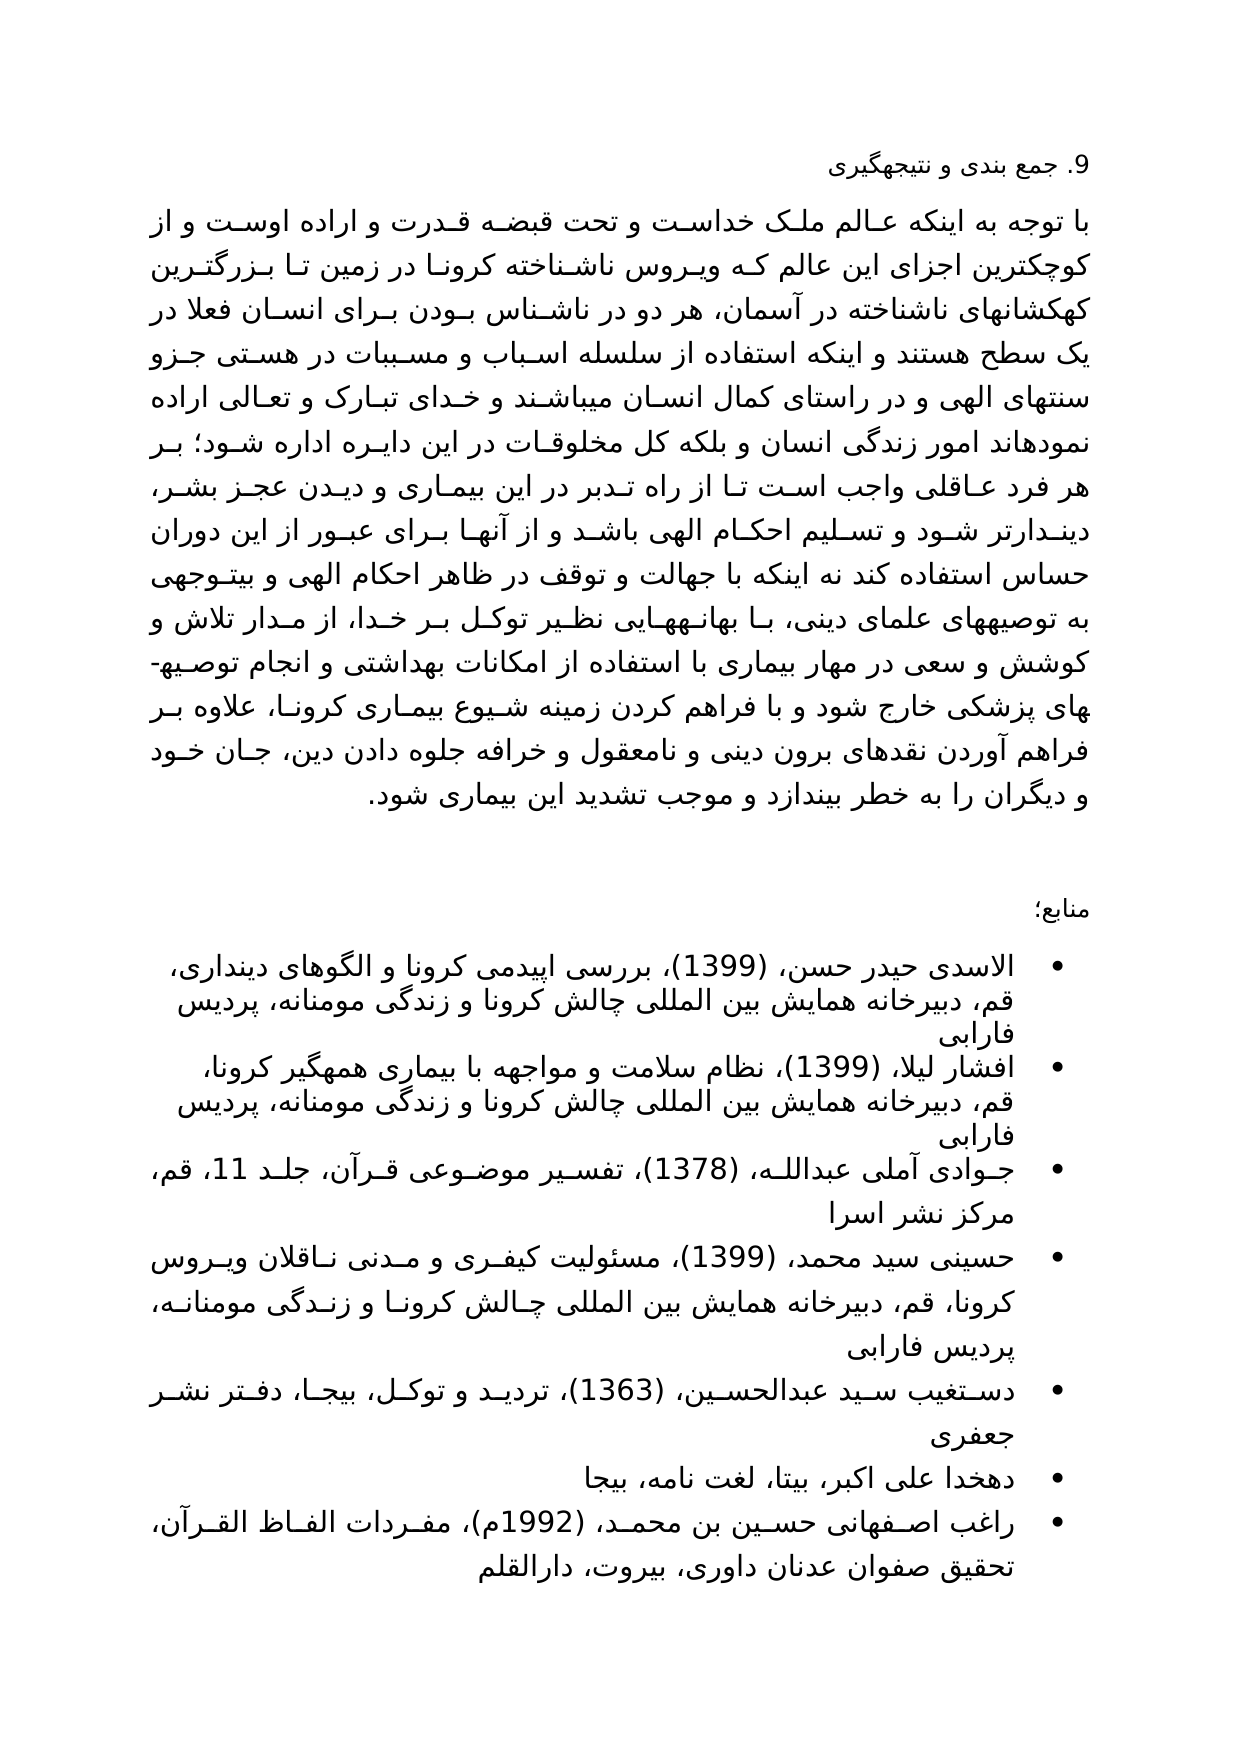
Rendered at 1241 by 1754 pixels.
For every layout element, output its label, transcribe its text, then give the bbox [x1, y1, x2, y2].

list راغب اصفهانی حسین بن محمد، (1992م)، مفردات الفاظ القرآن، تحقیق صفوان عدنان داوری، بیروت، دارالقلم [150, 1505, 1053, 1583]
text با توجه به اینکه عالم ملک خداست و تحت قبضه قدرت و اراده اوست و از کوچکترین اجزای این عالم که ویروس ناشناخته کرونا در زمین تا بزرگترین کهکشانهای ناشناخته در آسمان، هر دو در ناشناس بودن برای انسان فعلا در یک سطح هستند و اینکه استفاده از سلسله اسباب و مسببات در هستی جزو سنتهای الهی و در راستای کمال انسان میباشند و خدای تبارک و تعالی اراده نمودهاند امور زندگی انسان و بلکه کل مخلوقات در این دایره اداره شود؛ بر هر فرد عاقلی واجب است تا از راه تدبر در این بیماری و دیدن عجز بشر، دیندارتر شود و تسلیم احکام الهی باشد و از آنها برای عبور از این دوران حساس استفاده کند نه اینکه با جهالت و توقف در ظاهر احکام الهی و بیتوجهی به توصیههای علمای دینی، با بهانههایی نظیر توکل بر خدا، از مدار تلاش و کوشش و سعی در مهار بیماری با استفاده از امکانات بهداشتی و انجام توصیههای پزشکی خارج شود و با فراهم کردن زمینه شیوع بیماری کرونا، علاوه بر فراهم آوردن نقدهای برون دینی و نامعقول و خرافه جلوه دادن دین، جان خود و دیگران را به خطر بیندازد و موجب تشدید این بیماری شود. [150, 204, 1090, 811]
list حسینی سید محمد، (1399)، مسئولیت کیفری و مدنی ناقلان ویروس کرونا، قم، دبیرخانه همایش بین المللی چالش کرونا و زندگی مومنانه، پردیس فارابی [150, 1241, 1053, 1363]
list جوادی آملی عبدالله، (1378)، تفسیر موضوعی قرآن، جلد 11، قم، مرکز نشر اسرا [150, 1153, 1053, 1231]
list الاسدی حیدر حسن، (1399)، بررسی اپیدمی کرونا و الگوهای دینداری، قم، دبیرخانه همایش بین المللی چالش کرونا و زندگی مومنانه، پردیس فارابی [150, 949, 1053, 1051]
list دهخدا علی اکبر، بیتا، لغت نامه، بیجا [150, 1461, 1053, 1495]
list افشار لیلا، (1399)، نظام سلامت و مواجهه با بیماری همهگیر کرونا، قم، دبیرخانه همایش بین المللی چالش کرونا و زندگی مومنانه، پردیس فارابی [150, 1051, 1053, 1153]
list دستغیب سید عبدالحسین، (1363)، تردید و توکل، بیجا، دفتر نشر جعفری [150, 1373, 1053, 1451]
text 9. جمع بندی و نتیجهگیری [150, 150, 1090, 179]
text منابع؛ [150, 894, 1090, 923]
